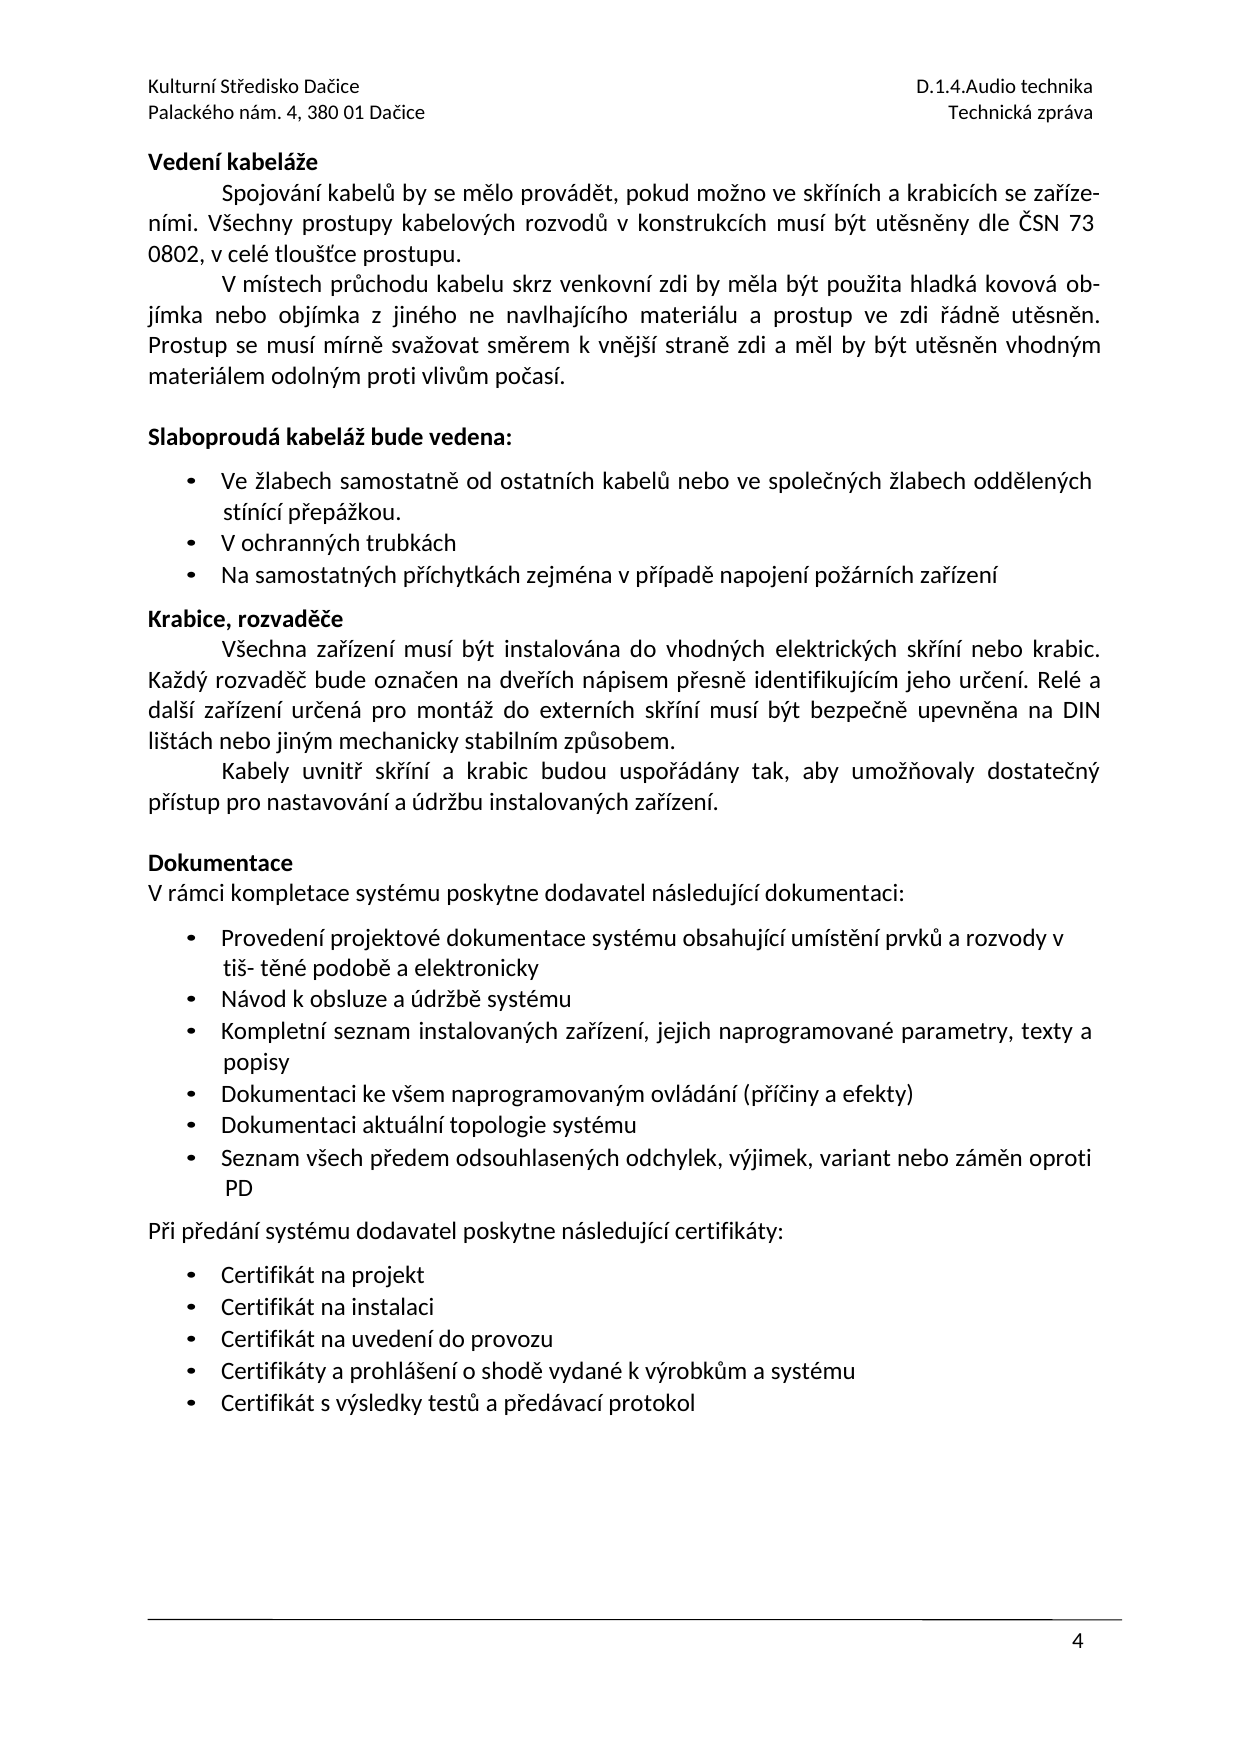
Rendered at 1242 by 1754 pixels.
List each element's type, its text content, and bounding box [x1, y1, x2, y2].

text • Certifikát na projekt [185, 1259, 1137, 1290]
text • Návod k obsluze a údržbě systému [185, 984, 1137, 1014]
text 0802, v celé tloušťce prostupu. [148, 238, 1137, 268]
text Všechna zařízení musí být instalována do vhodných elektrických skříní nebo krabic. Každý rozvaděč bude označen na dveřích nápisem přesně identifikujícím jeho určení. Relé a další zařízení určená pro montáž do externích skříní musí být bezpečně upevněna na DIN lištách nebo jiným mechanicky stabilním způsobem. [148, 633, 1101, 755]
text Dokumentace [148, 847, 1137, 877]
text • V ochranných trubkách [185, 528, 1137, 558]
text • Certifikáty a prohlášení o shodě vydané k výrobkům a systému [185, 1355, 1137, 1386]
text V místech průchodu kabelu skrz venkovní zdi by měla být použita hladká kovová ob- jímka nebo objímka z jiného ne navlhajícího materiálu a prostup ve zdi řádně utěsněn. Prostup se musí mírně svažovat směrem k vnější straně zdi a měl by být utěsněn vhodným materiálem odolným proti vlivům počasí. [148, 268, 1101, 390]
text V rámci kompletace systému poskytne dodavatel následující dokumentaci: [148, 877, 1137, 908]
text • Dokumentaci ke všem naprogramovaným ovládání (příčiny a efekty) [185, 1078, 1137, 1108]
text • Kompletní seznam instalovaných zařízení, jejich naprogramované parametry, texty a [185, 1015, 1137, 1046]
text Spojování kabelů by se mělo provádět, pokud možno ve skříních a krabicích se zaříze- ními. Všechny prostupy kabelových rozvodů v konstrukcích musí být utěsněny dle ČSN 73 [148, 177, 1100, 238]
text • Na samostatných příchytkách zejména v případě napojení požárních zařízení [185, 560, 1137, 590]
text Vedení kabeláže [148, 146, 1137, 177]
text • Dokumentaci aktuální topologie systému [185, 1110, 1137, 1140]
text • Provedení projektové dokumentace systému obsahující umístění prvků a rozvody v tiš- těné podobě a elektronicky [185, 922, 1101, 983]
text Slaboproudá kabeláž bude vedena: [148, 421, 1137, 451]
text Kabely uvnitř skříní a krabic budou uspořádány tak, aby umožňovaly dostatečný přístup pro nastavování a údržbu instalovaných zařízení. [148, 755, 1100, 816]
text Při předání systému dodavatel poskytne následující certifikáty: [148, 1215, 1137, 1246]
text • Certifikát na instalaci [185, 1292, 1137, 1322]
text Krabice, rozvaděče [148, 603, 1137, 633]
text PD [219, 1172, 259, 1203]
text popisy [223, 1046, 1137, 1077]
text • Ve žlabech samostatně od ostatních kabelů nebo ve společných žlabech oddělených stínící přepážkou. [185, 465, 1100, 526]
text • Certifikát na uvedení do provozu [185, 1323, 1137, 1354]
text • Certifikát s výsledky testů a předávací protokol [185, 1387, 1137, 1418]
text • Seznam všech předem odsouhlasených odchylek, výjimek, variant nebo záměn oproti [185, 1142, 1137, 1172]
